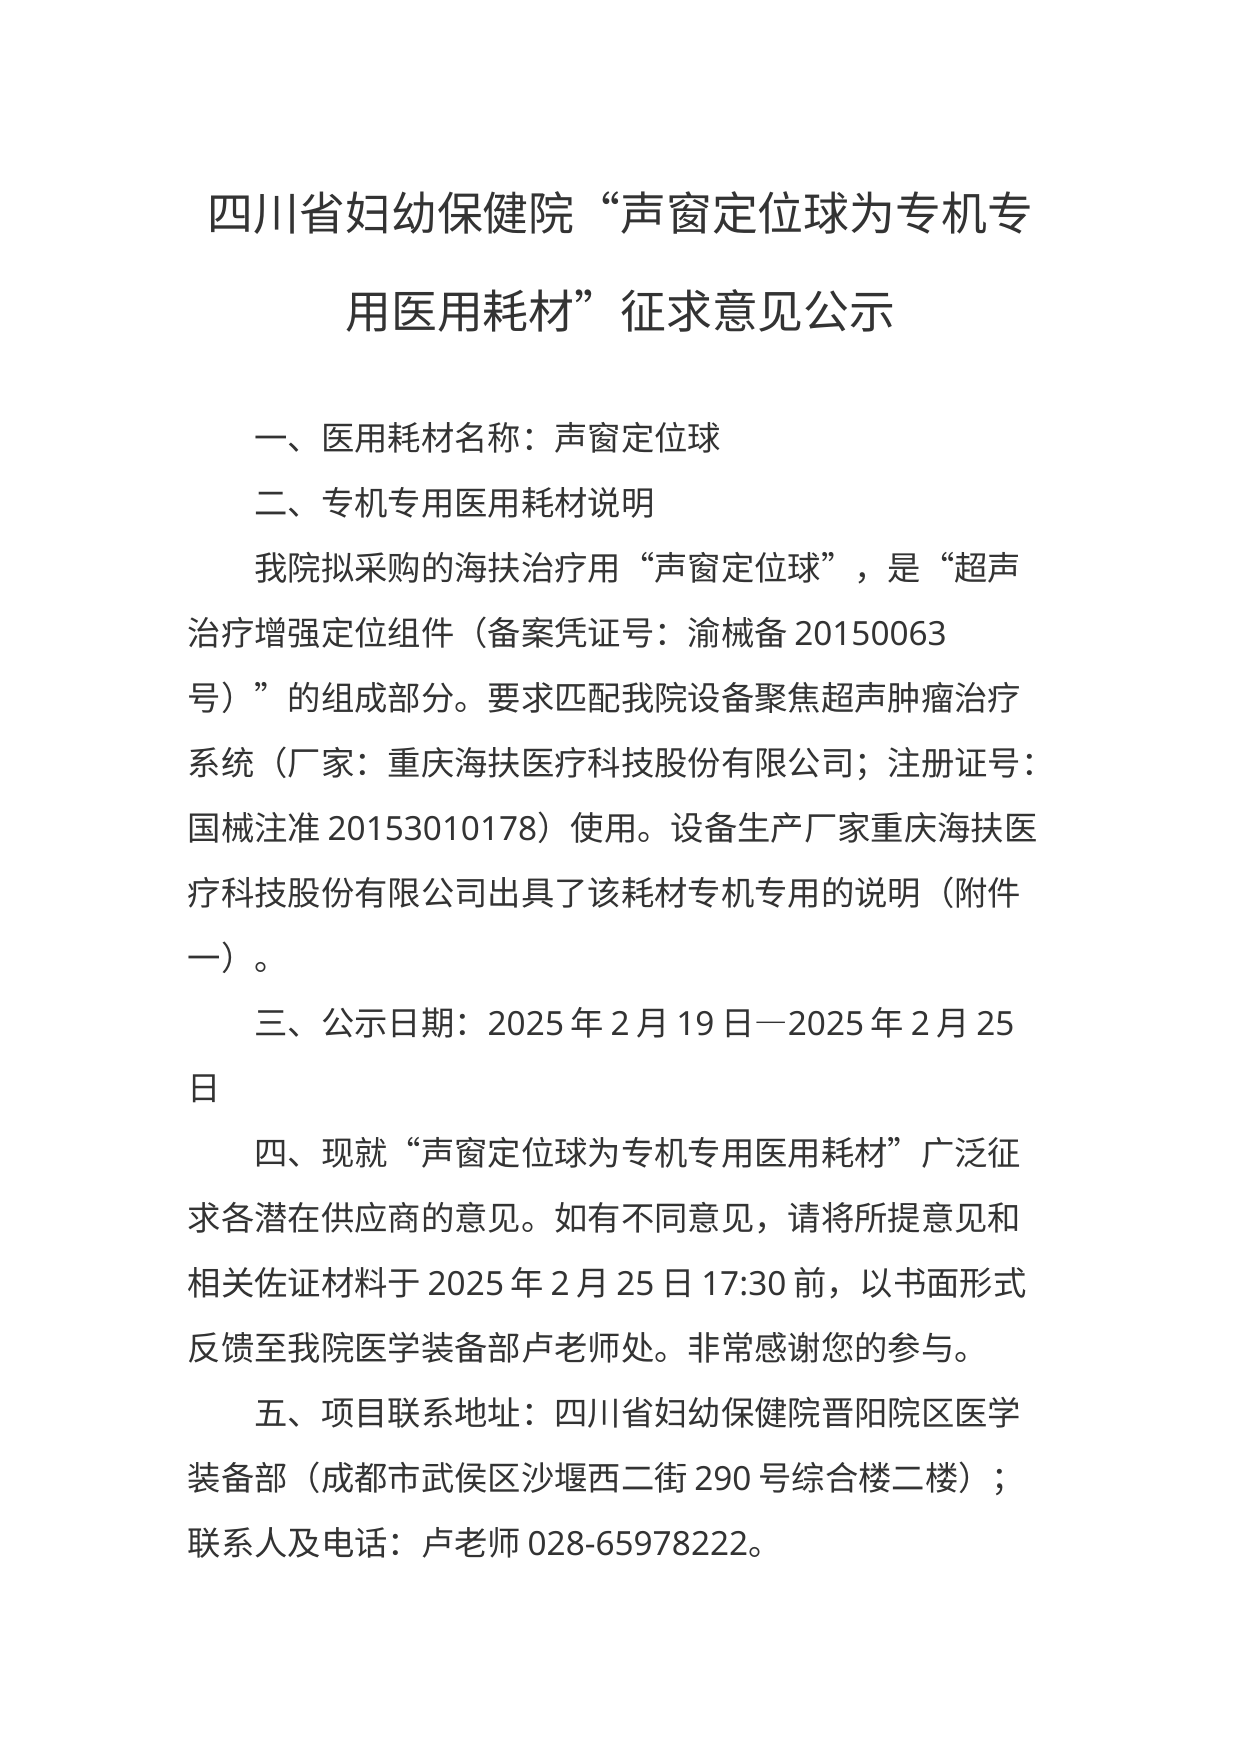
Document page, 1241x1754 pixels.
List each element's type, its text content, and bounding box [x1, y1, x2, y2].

text 我院拟采购的海扶治疗用“声窗定位球”，是“超声治疗增强定位组件（备案凭证号：渝械备20150063号）”的组成部分。要求匹配我院设备聚焦超声肿瘤治疗系统（厂家：重庆海扶医疗科技股份有限公司；注册证号：国械注准20153010178）使用。设备生产厂家重庆海扶医疗科技股份有限公司出具了该耗材专机专用的说明（附件一）。 [187, 533, 1053, 988]
text 四、现就“声窗定位球为专机专用医用耗材”广泛征求各潜在供应商的意见。如有不同意见，请将所提意见和相关佐证材料于2025年2月25日17:30前，以书面形式反馈至我院医学装备部卢老师处。非常感谢您的参与。 [187, 1118, 1053, 1378]
text 三、公示日期：2025年2月19日—2025年2月25日 [187, 988, 1053, 1118]
text 二、专机专用医用耗材说明 [187, 468, 1053, 533]
list 医用耗材名称：声窗定位球 [187, 403, 1053, 468]
text 四川省妇幼保健院“声窗定位球为专机专用医用耗材”征求意见公示 [187, 162, 1053, 357]
text 五、项目联系地址：四川省妇幼保健院晋阳院区医学装备部（成都市武侯区沙堰西二街290号综合楼二楼）；联系人及电话：卢老师028-65978222。 [187, 1378, 1053, 1573]
